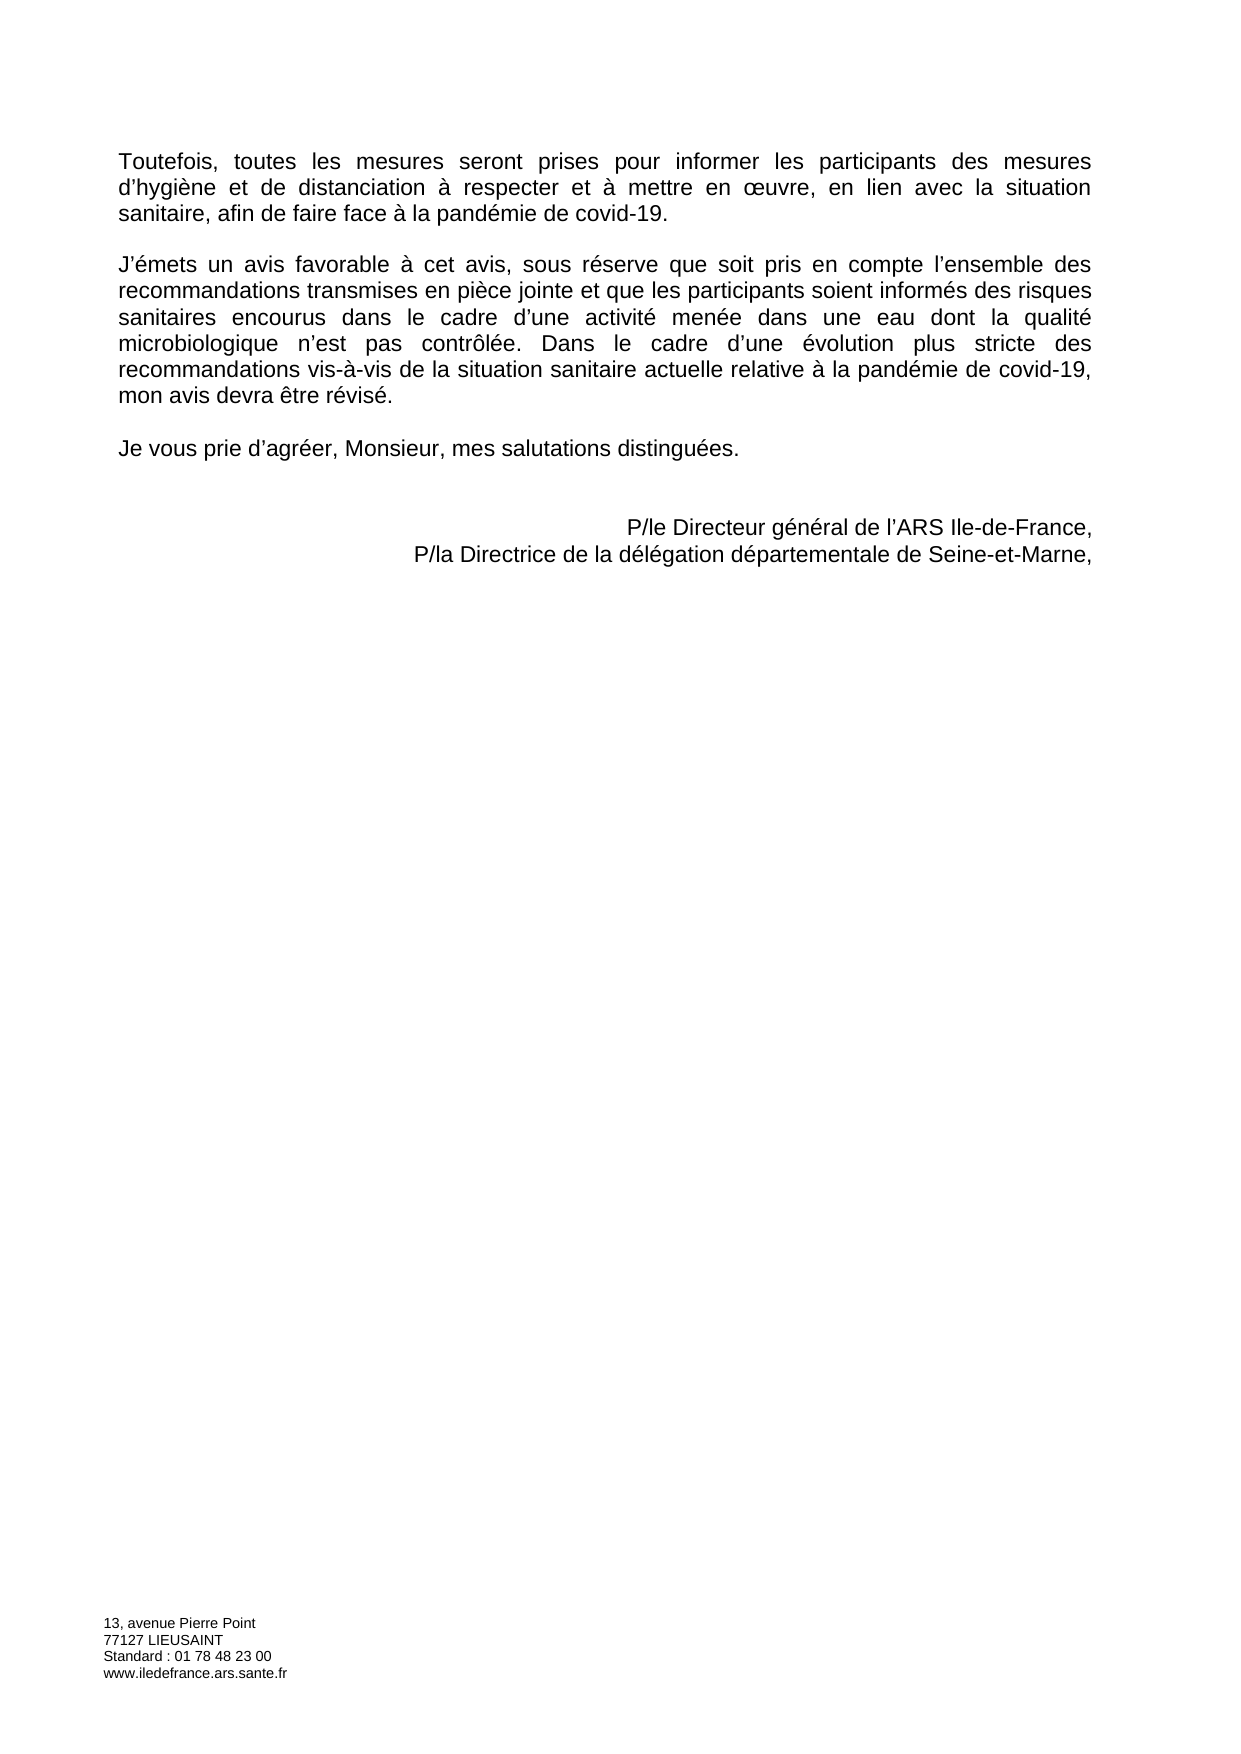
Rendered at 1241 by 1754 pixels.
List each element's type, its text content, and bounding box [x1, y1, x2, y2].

subtitle Toutefois, toutes les mesures seront prises pour informer les participants des mesures d’hygiène et de distanciation à respecter et à mettre en œuvre, en lien avec la situation sanitaire, afin de faire face à la pandémie de covid-19. [118, 148, 1093, 227]
text Je vous prie d’agréer, Monsieur, mes salutations distinguées. [118, 435, 1093, 462]
text P/la Directrice de la délégation départementale de Seine-et-Marne, [118, 541, 1093, 567]
subtitle J’émets un avis favorable à cet avis, sous réserve que soit pris en compte l’ensemble des recommandations transmises en pièce jointe et que les participants soient informés des risques sanitaires encourus dans le cadre d’une activité menée dans une eau dont la qualité microbiologique n’est pas contrôlée. Dans le cadre d’une évolution plus stricte des recommandations vis-à-vis de la situation sanitaire actuelle relative à la pandémie de covid-19, mon avis devra être révisé. [118, 251, 1093, 409]
text P/le Directeur général de l’ARS Ile-de-France, [118, 514, 1093, 541]
